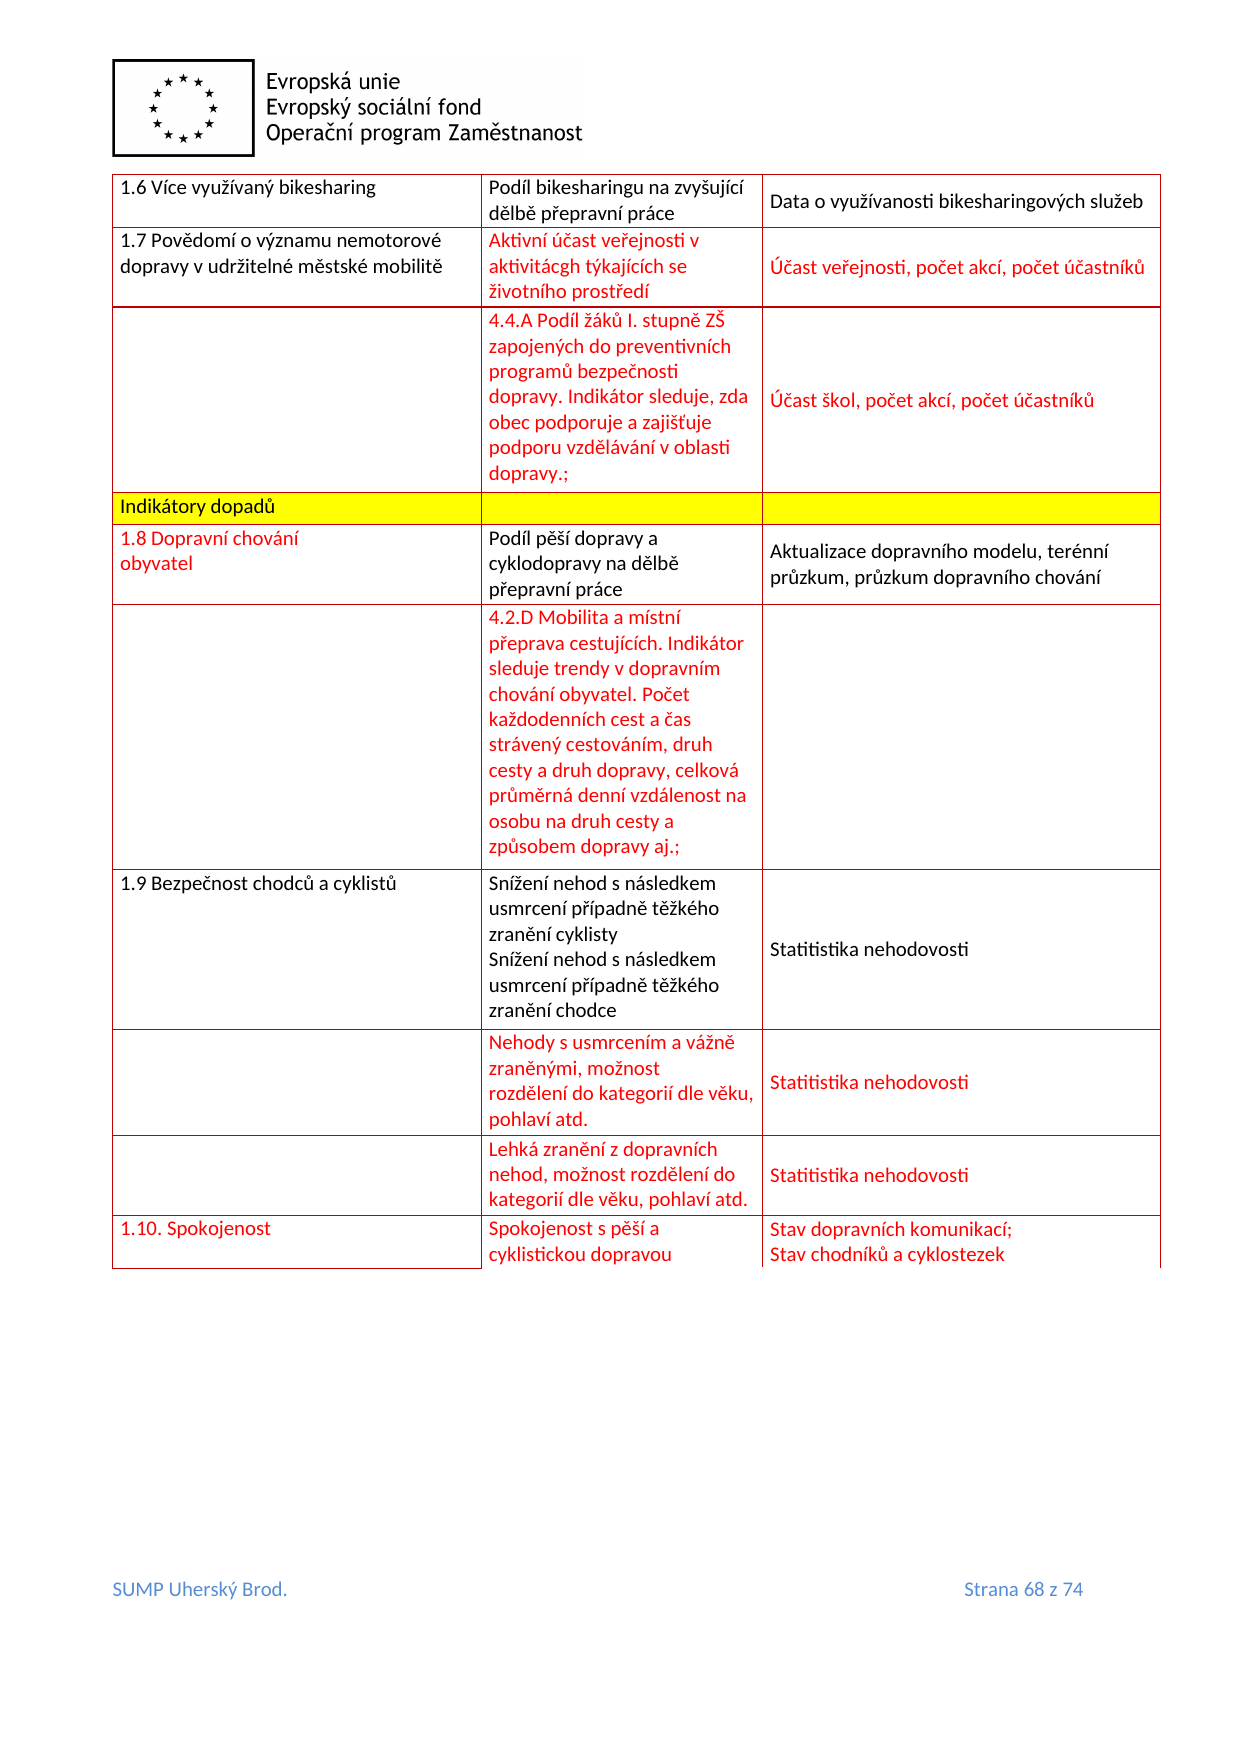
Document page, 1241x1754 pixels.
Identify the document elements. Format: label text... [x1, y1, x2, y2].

table_cell Stav dopravních komunikací; Stav chodníků a cyklostezek [763, 1216, 1160, 1268]
table_cell Aktualizace dopravního modelu, terénní průzkum, průzkum dopravního chování [763, 525, 1160, 603]
table_cell Indikátory dopadů [113, 493, 481, 524]
table_cell 1.9 Bezpečnost chodců a cyklistů [113, 870, 481, 1028]
table_cell [113, 605, 481, 869]
table_cell Účast veřejnosti, počet akcí, počet účastníků [763, 228, 1160, 306]
table_cell Nehody s usmrcením a vážně zraněnými, možnost rozdělení do kategorií dle věku, pohlaví atd. [482, 1030, 762, 1135]
table_cell Aktivní účast veřejnosti v aktivitácgh týkajících se životního prostředí [482, 228, 762, 306]
table_cell Statitistika nehodovosti [763, 1136, 1160, 1214]
table_cell Data o využívanosti bikesharingových služeb [763, 175, 1160, 227]
table_cell [763, 605, 1160, 869]
table_cell Podíl bikesharingu na zvyšující dělbě přepravní práce [482, 175, 762, 227]
table_cell 1.7 Povědomí o významu nemotorové dopravy v udržitelné městské mobilitě [113, 228, 481, 306]
table_cell Účast škol, počet akcí, počet účastníků [763, 308, 1160, 492]
table_cell Lehká zranění z dopravních nehod, možnost rozdělení do kategorií dle věku, pohlaví atd. [482, 1136, 762, 1214]
table_cell [113, 308, 481, 492]
table_cell Snížení nehod s následkem usmrcení případně těžkého zranění cyklisty Snížení nehod s následkem usmrcení případně těžkého zranění chodce [482, 870, 762, 1028]
table_cell [113, 1030, 481, 1135]
table_cell [763, 493, 1160, 524]
table_cell 4.2.D Mobilita a místní přeprava cestujících. Indikátor sleduje trendy v dopravním chování obyvatel. Počet každodenních cest a čas strávený cestováním, druh cesty a druh dopravy, celková průměrná denní vzdálenost na osobu na druh cesty a způsobem dopravy aj.; [482, 605, 762, 869]
table_cell Statitistika nehodovosti [763, 870, 1160, 1028]
table_cell Spokojenost s pěší a cyklistickou dopravou [482, 1216, 763, 1268]
table_cell Statitistika nehodovosti [763, 1030, 1160, 1135]
table_cell [482, 493, 762, 524]
table_cell 1.6 Více využívaný bikesharing [113, 175, 481, 227]
table_cell [113, 1136, 481, 1214]
table_cell 1.10. Spokojenost [113, 1216, 481, 1268]
table_cell Podíl pěší dopravy a cyklodopravy na dělbě přepravní práce [482, 525, 762, 603]
picture [112, 59, 583, 157]
table_cell 4.4.A Podíl žáků I. stupně ZŠ zapojených do preventivních programů bezpečnosti dopravy. Indikátor sleduje, zda obec podporuje a zajišťuje podporu vzdělávání v oblasti dopravy.; [482, 308, 762, 492]
table_cell 1.8 Dopravní chování obyvatel [113, 525, 481, 603]
